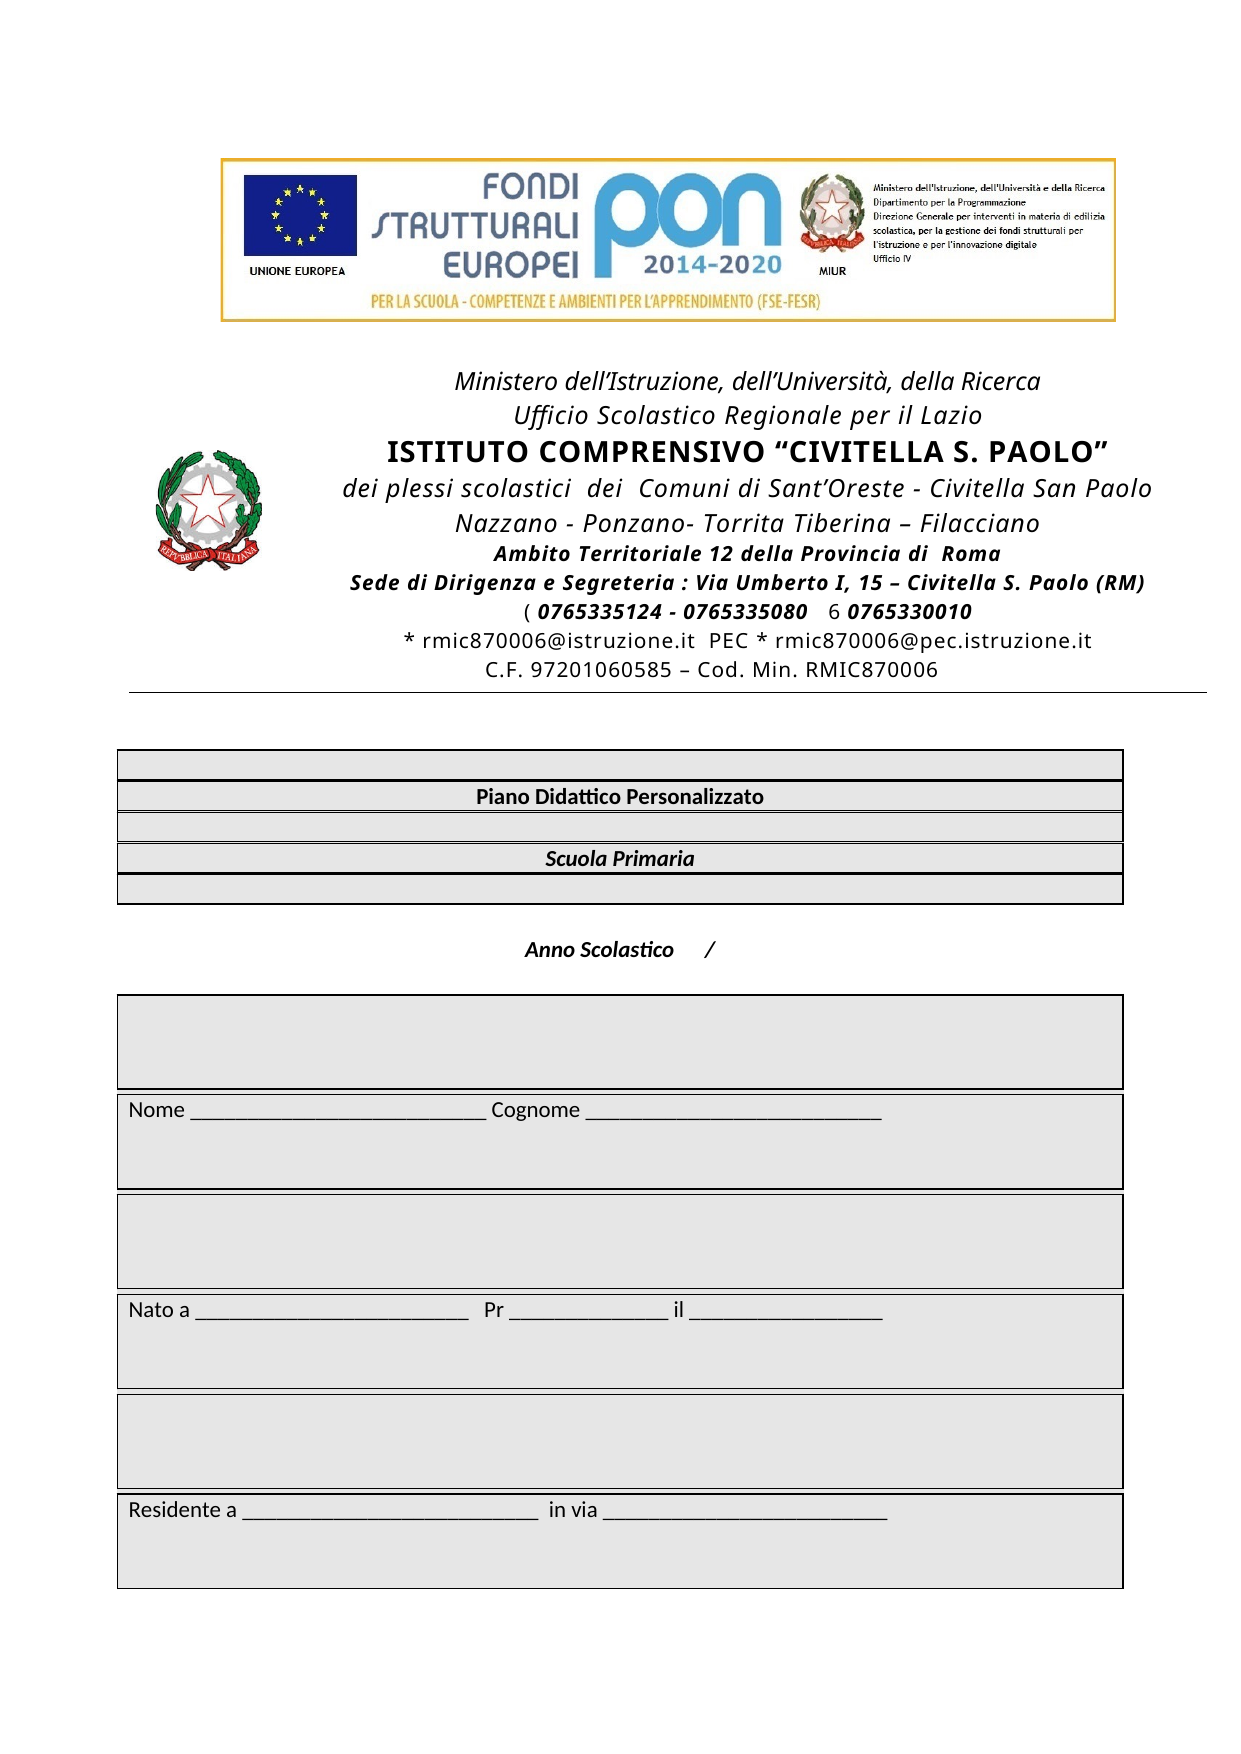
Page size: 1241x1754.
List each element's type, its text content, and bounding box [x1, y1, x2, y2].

table_header [129, 150, 1207, 329]
text Anno Scolastico / [118, 935, 1122, 963]
table_cell Ministero dell’Istruzione, dell’Università, della Ricerca Ufficio Scolastico Regionale per il Lazio ISTITUTO COMPRENSIVO “CIVITELLA S. PAOLO” dei plessi scolastici dei Comuni di Sant’Oreste - Civitella San Paolo Nazzano - Ponzano- Torrita Tiberina – Filacciano Ambito Territoriale 12 della Provincia di Roma Sede di Dirigenza e Segreteria : Via Umberto I, 15 – Civitella S. Paolo (RM) ( 0765335124 - 0765335080 6 0765330010 * rmic870006@istruzione.it PEC * rmic870006@pec.istruzione.it C.F. 97201060585 – Cod. Min. RMIC870006 [288, 330, 1207, 692]
text Scuola Primaria [118, 844, 1122, 872]
table_cell [129, 330, 288, 692]
text Piano Didattico Personalizzato [118, 782, 1122, 810]
picture [220, 158, 1116, 322]
picture [155, 450, 262, 571]
text Nato a ________________________ Pr ______________ il _________________ [118, 1295, 1122, 1388]
text Residente a __________________________ in via _________________________ [118, 1495, 1122, 1588]
text Nome __________________________ Cognome __________________________ [118, 1095, 1122, 1188]
